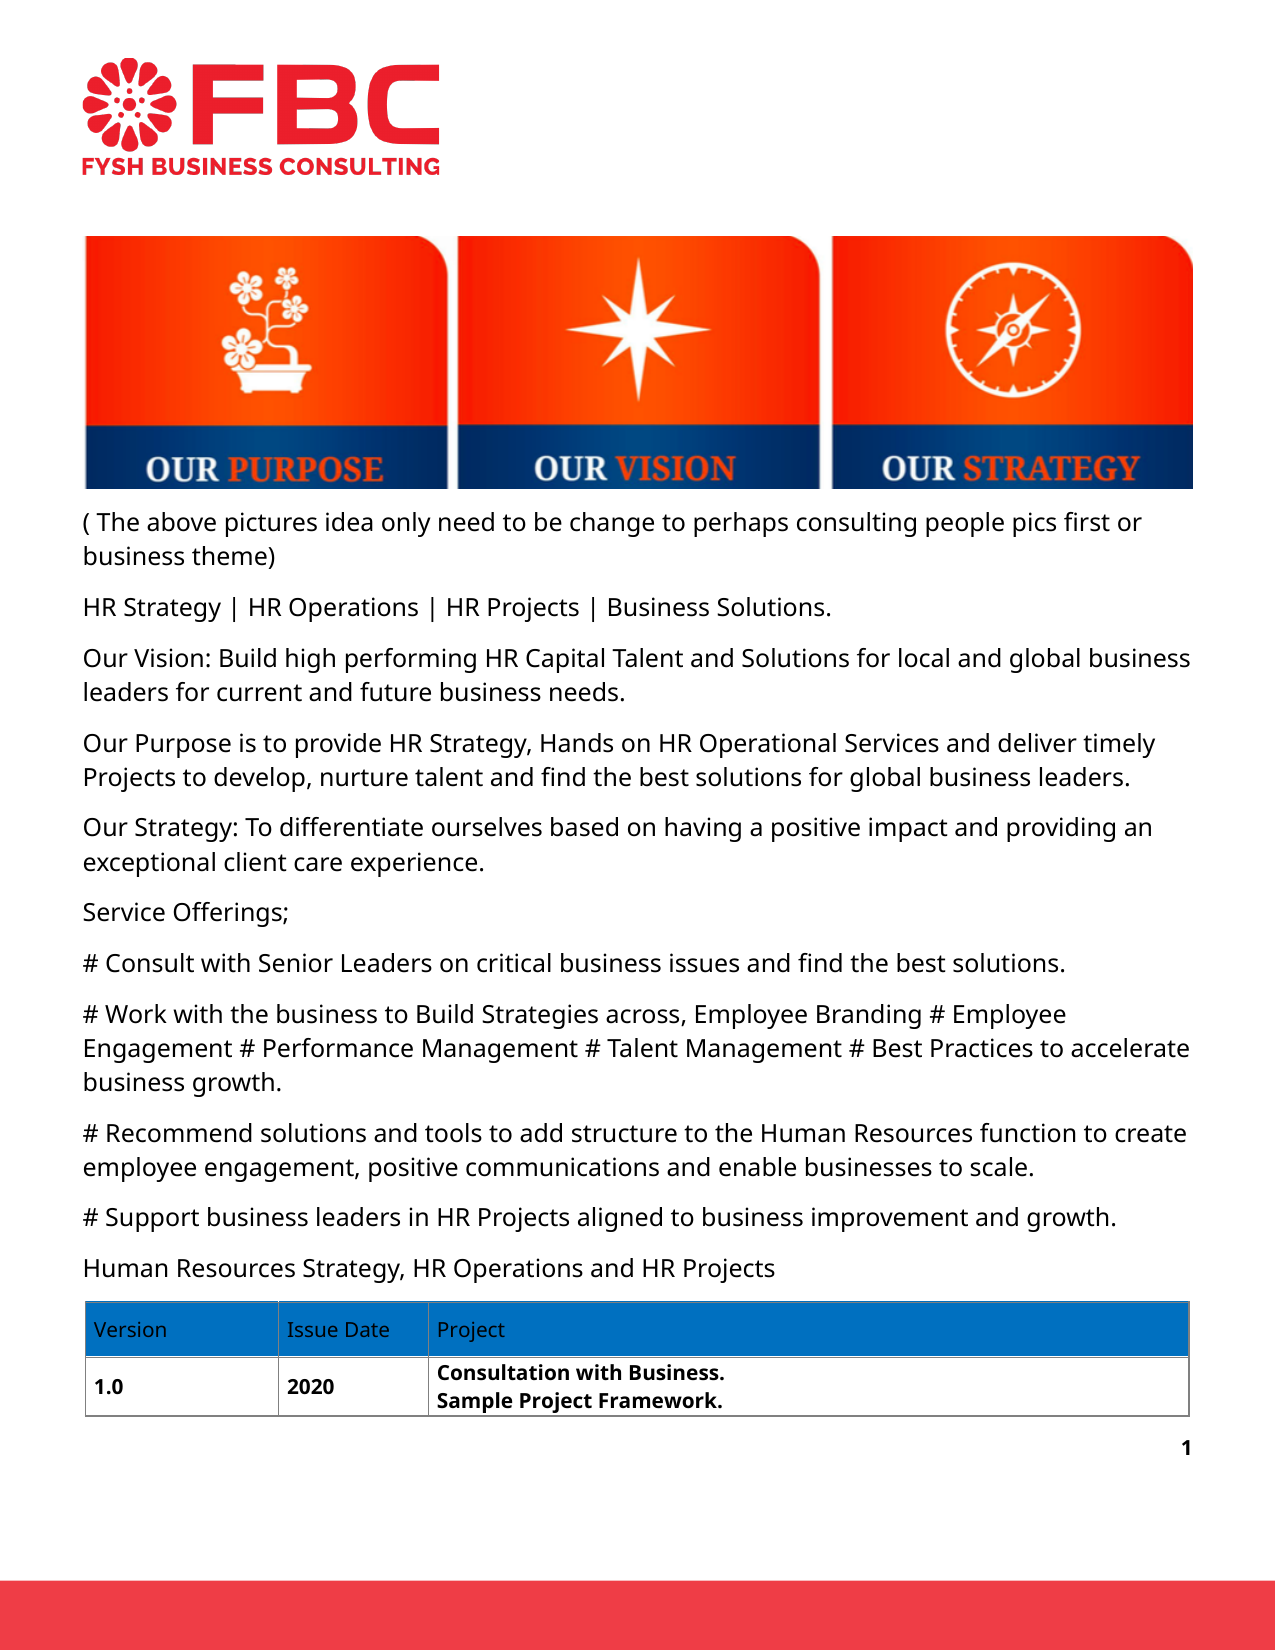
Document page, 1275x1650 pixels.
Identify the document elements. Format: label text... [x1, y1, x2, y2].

title # Consult with Senior Leaders on critical business issues and find the best solutions. [82, 946, 1192, 980]
picture [82, 58, 440, 175]
title # Work with the business to Build Strategies across, Employee Branding # Employee Engagement # Performance Management # Talent Management # Best Practices to accelerate business growth. [82, 996, 1192, 1098]
title Our Vision: Build high performing HR Capital Talent and Solutions for local and global business leaders for current and future business needs. [82, 641, 1192, 709]
table_header Project [429, 1303, 1188, 1356]
title Our Purpose is to provide HR Strategy, Hands on HR Operational Services and deliver timely Projects to develop, nurture talent and find the best solutions for global business leaders. [82, 725, 1192, 793]
table_header Version [86, 1303, 278, 1356]
title # Support business leaders in HR Projects aligned to business improvement and growth. [82, 1200, 1192, 1234]
title # Recommend solutions and tools to add structure to the Human Resources function to create employee engagement, positive communications and enable businesses to scale. [82, 1115, 1192, 1183]
title ( The above pictures idea only need to be change to perhaps consulting people pics first or business theme) [82, 505, 1192, 573]
table_cell Consultation with Business. Sample Project Framework. [429, 1358, 1188, 1415]
title Service Offerings; [82, 895, 1192, 929]
table_cell 2020 [279, 1358, 428, 1415]
table_cell 1.0 [86, 1358, 278, 1415]
table_header Issue Date [279, 1303, 428, 1356]
title Our Strategy: To differentiate ourselves based on having a positive impact and providing an exceptional client care experience. [82, 810, 1192, 878]
title Human Resources Strategy, HR Operations and HR Projects [82, 1251, 1192, 1285]
picture [82, 236, 1193, 489]
title HR Strategy | HR Operations | HR Projects | Business Solutions. [82, 590, 1192, 624]
